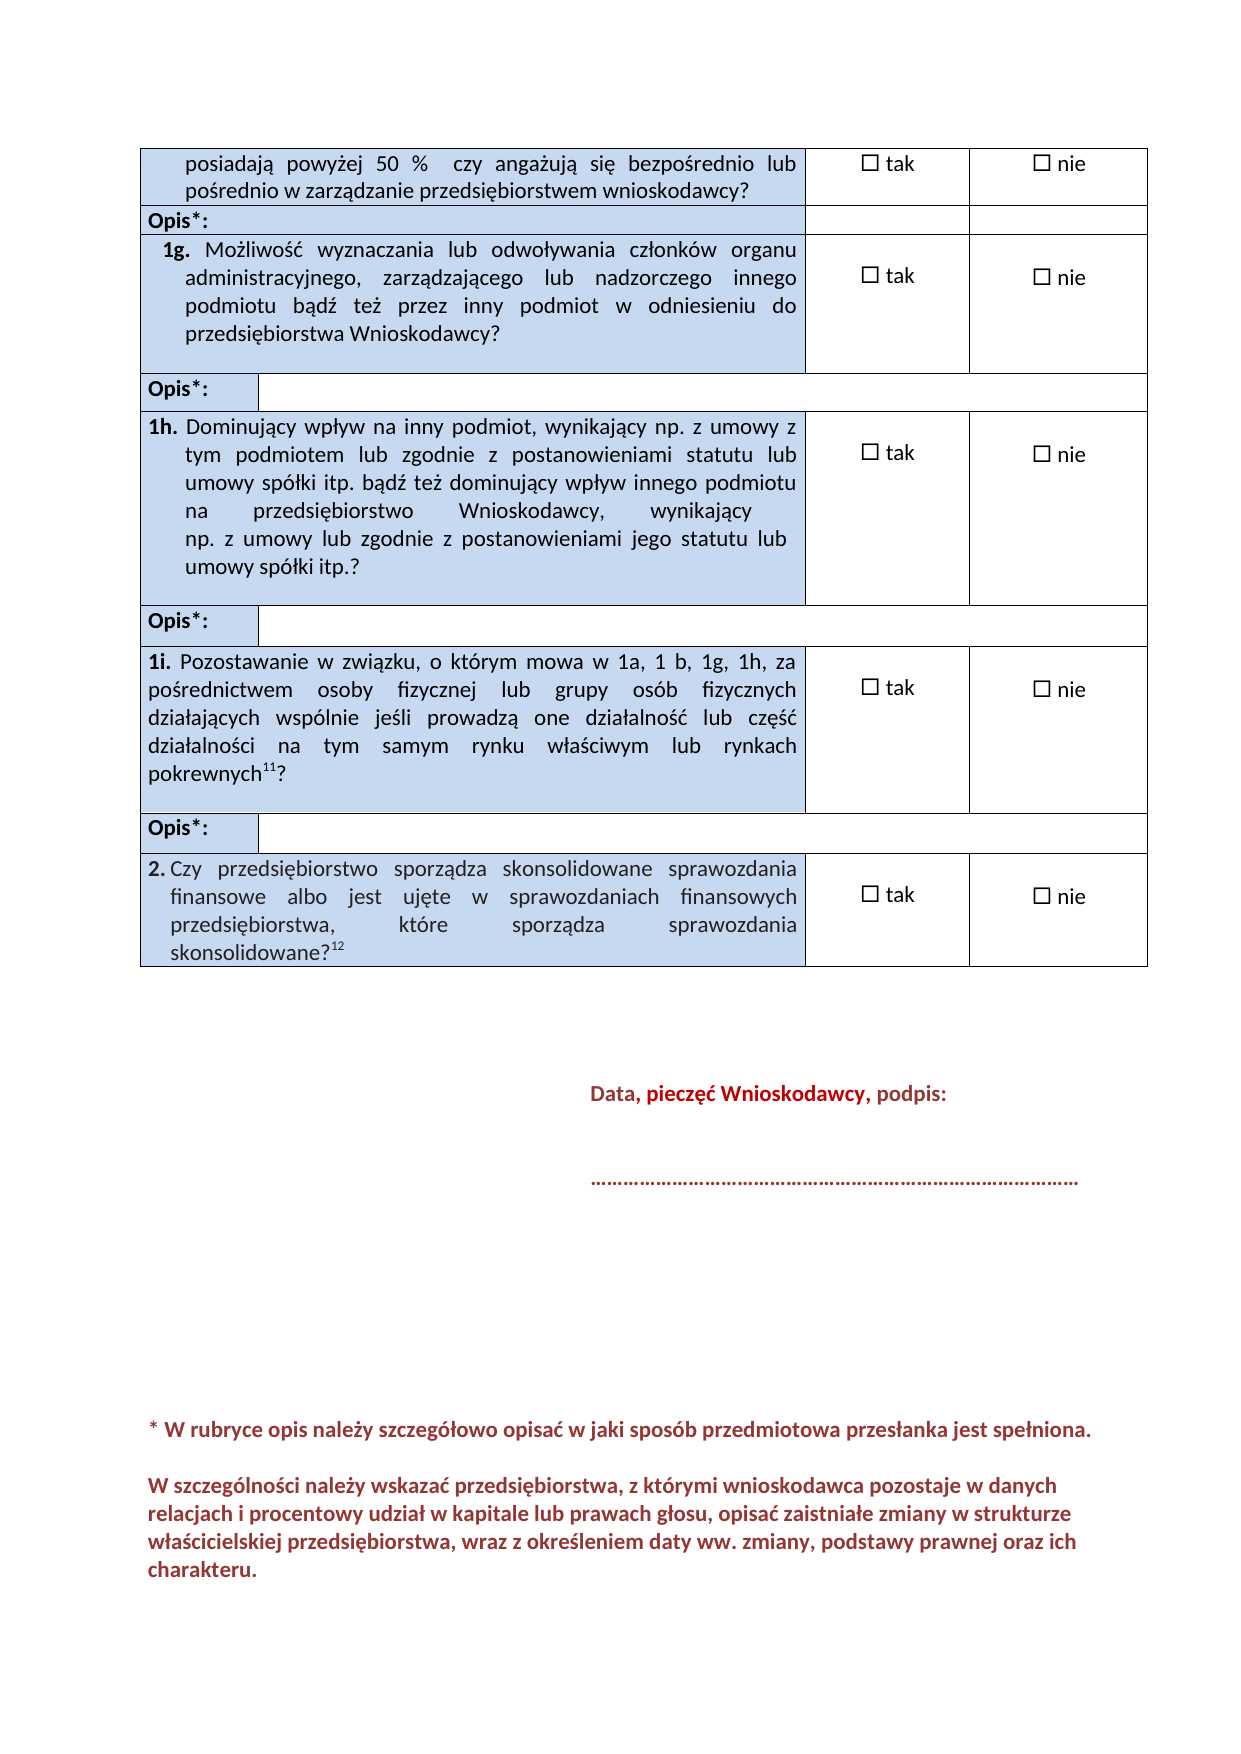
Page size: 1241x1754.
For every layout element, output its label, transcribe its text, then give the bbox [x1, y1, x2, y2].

table_cell [970, 206, 1147, 234]
table_cell tak [806, 235, 969, 373]
table_cell nie [970, 235, 1147, 373]
table_cell 1g. Możliwość wyznaczania lub odwoływania członków organu administracyjnego, zarządzającego lub nadzorczego innego podmiotu bądź też przez inny podmiot w odniesieniu do przedsiębiorstwa Wnioskodawcy? [141, 235, 805, 373]
table_cell 1i. Pozostawanie w związku, o którym mowa w 1a, 1 b, 1g, 1h, za pośrednictwem osoby fizycznej lub grupy osób fizycznych działających wspólnie jeśli prowadzą one działalność lub część działalności na tym samym rynku właściwym lub rynkach pokrewnych? [141, 647, 805, 812]
table_cell nie [970, 412, 1147, 605]
table_cell tak [806, 647, 969, 812]
table_cell tak [806, 854, 969, 966]
table_cell Opis*: [141, 814, 258, 853]
table_cell nie [970, 149, 1147, 205]
table_cell Czy przedsiębiorstwo sporządza skonsolidowane sprawozdania finansowe albo jest ujęte w sprawozdaniach finansowych przedsiębiorstwa, które sporządza sprawozdania skonsolidowane? [141, 854, 805, 966]
table_cell [259, 606, 1147, 646]
table_cell tak [806, 412, 969, 605]
table_cell [259, 814, 1147, 853]
table_cell Opis*: [141, 606, 258, 646]
text ……………………………………………………………………………… [516, 1163, 1093, 1191]
table_cell Opis*: [141, 206, 805, 234]
table_cell tak [806, 149, 969, 205]
table_cell Opis*: [141, 374, 258, 411]
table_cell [141, 149, 805, 205]
table_cell [806, 206, 969, 234]
table_cell nie [970, 854, 1147, 966]
table_cell 1h. Dominujący wpływ na inny podmiot, wynikający np. z umowy z tym podmiotem lub zgodnie z postanowieniami statutu lub umowy spółki itp. bądź też dominujący wpływ innego podmiotu na przedsiębiorstwo Wnioskodawcy, wynikający np. z umowy lub zgodnie z postanowieniami jego statutu lub umowy spółki itp.? [141, 412, 805, 605]
table_cell nie [970, 647, 1147, 812]
table_cell [259, 374, 1147, 411]
text * W rubryce opis należy szczegółowo opisać w jaki sposób przedmiotowa przesłanka jest spełniona. W szczególności należy wskazać przedsiębiorstwa, z którymi wnioskodawca pozostaje w danych relacjach i procentowy udział w kapitale lub prawach głosu, opisać zaistniałe zmiany w strukturze właścicielskiej przedsiębiorstwa, wraz z określeniem daty ww. zmiany, podstawy prawnej oraz ich charakteru. [148, 1415, 1093, 1583]
text Data, pieczęć Wnioskodawcy, podpis: [516, 1079, 1093, 1107]
